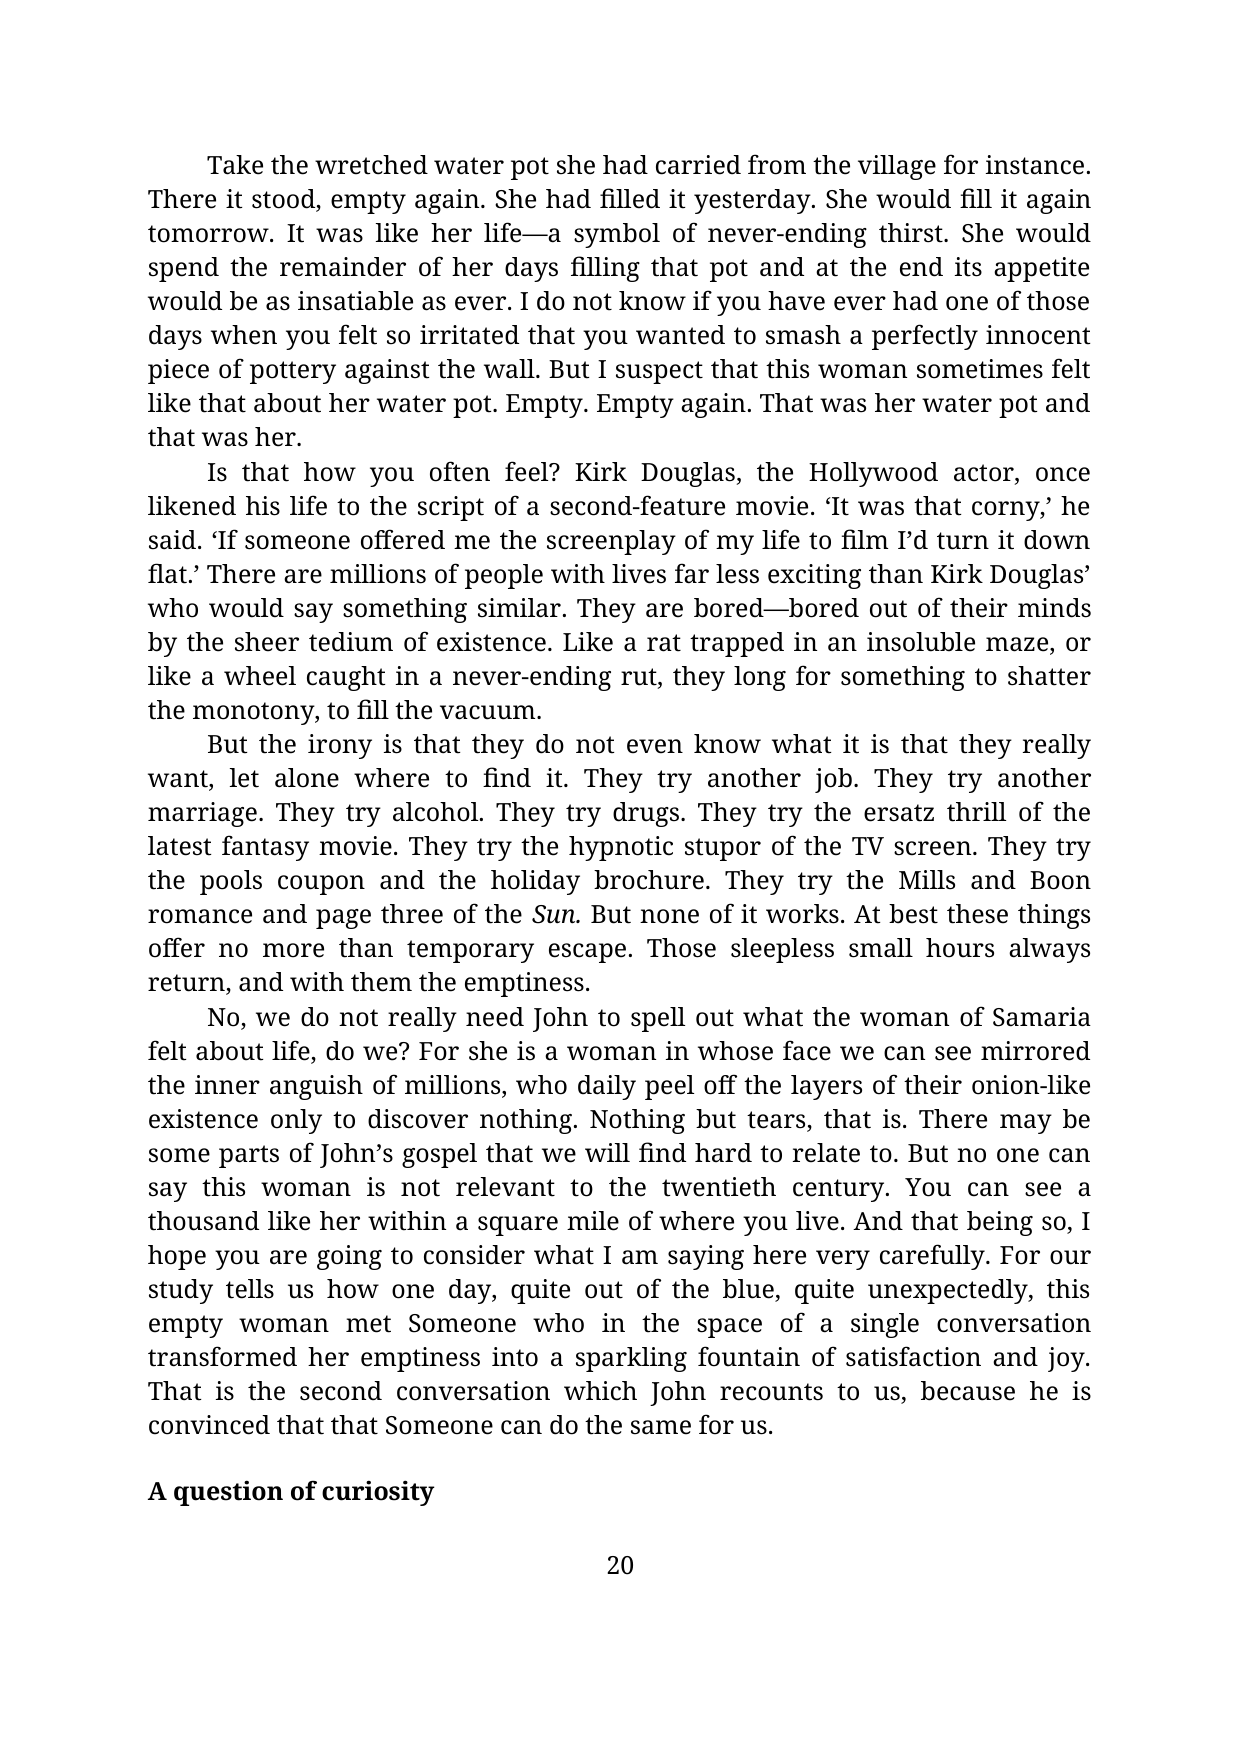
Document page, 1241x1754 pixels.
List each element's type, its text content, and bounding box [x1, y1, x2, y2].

text But the irony is that they do not even know what it is that they really want, let alone where to find it. They try another job. They try another marriage. They try alcohol. They try drugs. They try the ersatz thrill of the latest fantasy movie. They try the hypnotic stupor of the TV screen. They try the pools coupon and the holiday brochure. They try the Mills and Boon romance and page three of the Sun. But none of it works. At best these things offer no more than temporary escape. Those sleepless small hours always return, and with them the emptiness. [148, 727, 1093, 999]
text No, we do not really need John to spell out what the woman of Samaria felt about life, do we? For she is a woman in whose face we can see mirrored the inner anguish of millions, who daily peel off the layers of their onion-like existence only to discover nothing. Nothing but tears, that is. There may be some parts of John’s gospel that we will find hard to relate to. But no one can say this woman is not relevant to the twentieth century. You can see a thousand like her within a square mile of where you live. And that being so, I hope you are going to consider what I am saying here very carefully. For our study tells us how one day, quite out of the blue, quite unexpectedly, this empty woman met Someone who in the space of a single conversation transformed her emptiness into a sparkling fountain of satisfaction and joy. That is the second conversation which John recounts to us, because he is convinced that that Someone can do the same for us. [148, 999, 1093, 1442]
text A question of curiosity [148, 1473, 1093, 1507]
text Is that how you often feel? Kirk Douglas, the Hollywood actor, once likened his life to the script of a second-feature movie. ‘It was that corny,’ he said. ‘If someone offered me the screenplay of my life to film I’d turn it down flat.’ There are millions of people with lives far less exciting than Kirk Douglas’ who would say something similar. They are bored—bored out of their minds by the sheer tedium of existence. Like a rat trapped in an insoluble maze, or like a wheel caught in a never-ending rut, they long for something to shatter the monotony, to fill the vacuum. [148, 454, 1093, 727]
text Take the wretched water pot she had carried from the village for instance. There it stood, empty again. She had filled it yesterday. She would fill it again tomorrow. It was like her life—a symbol of never-ending thirst. She would spend the remainder of her days filling that pot and at the end its appetite would be as insatiable as ever. I do not know if you have ever had one of those days when you felt so irritated that you wanted to smash a perfectly innocent piece of pottery against the wall. But I suspect that this woman sometimes felt like that about her water pot. Empty. Empty again. That was her water pot and that was her. [148, 148, 1093, 454]
